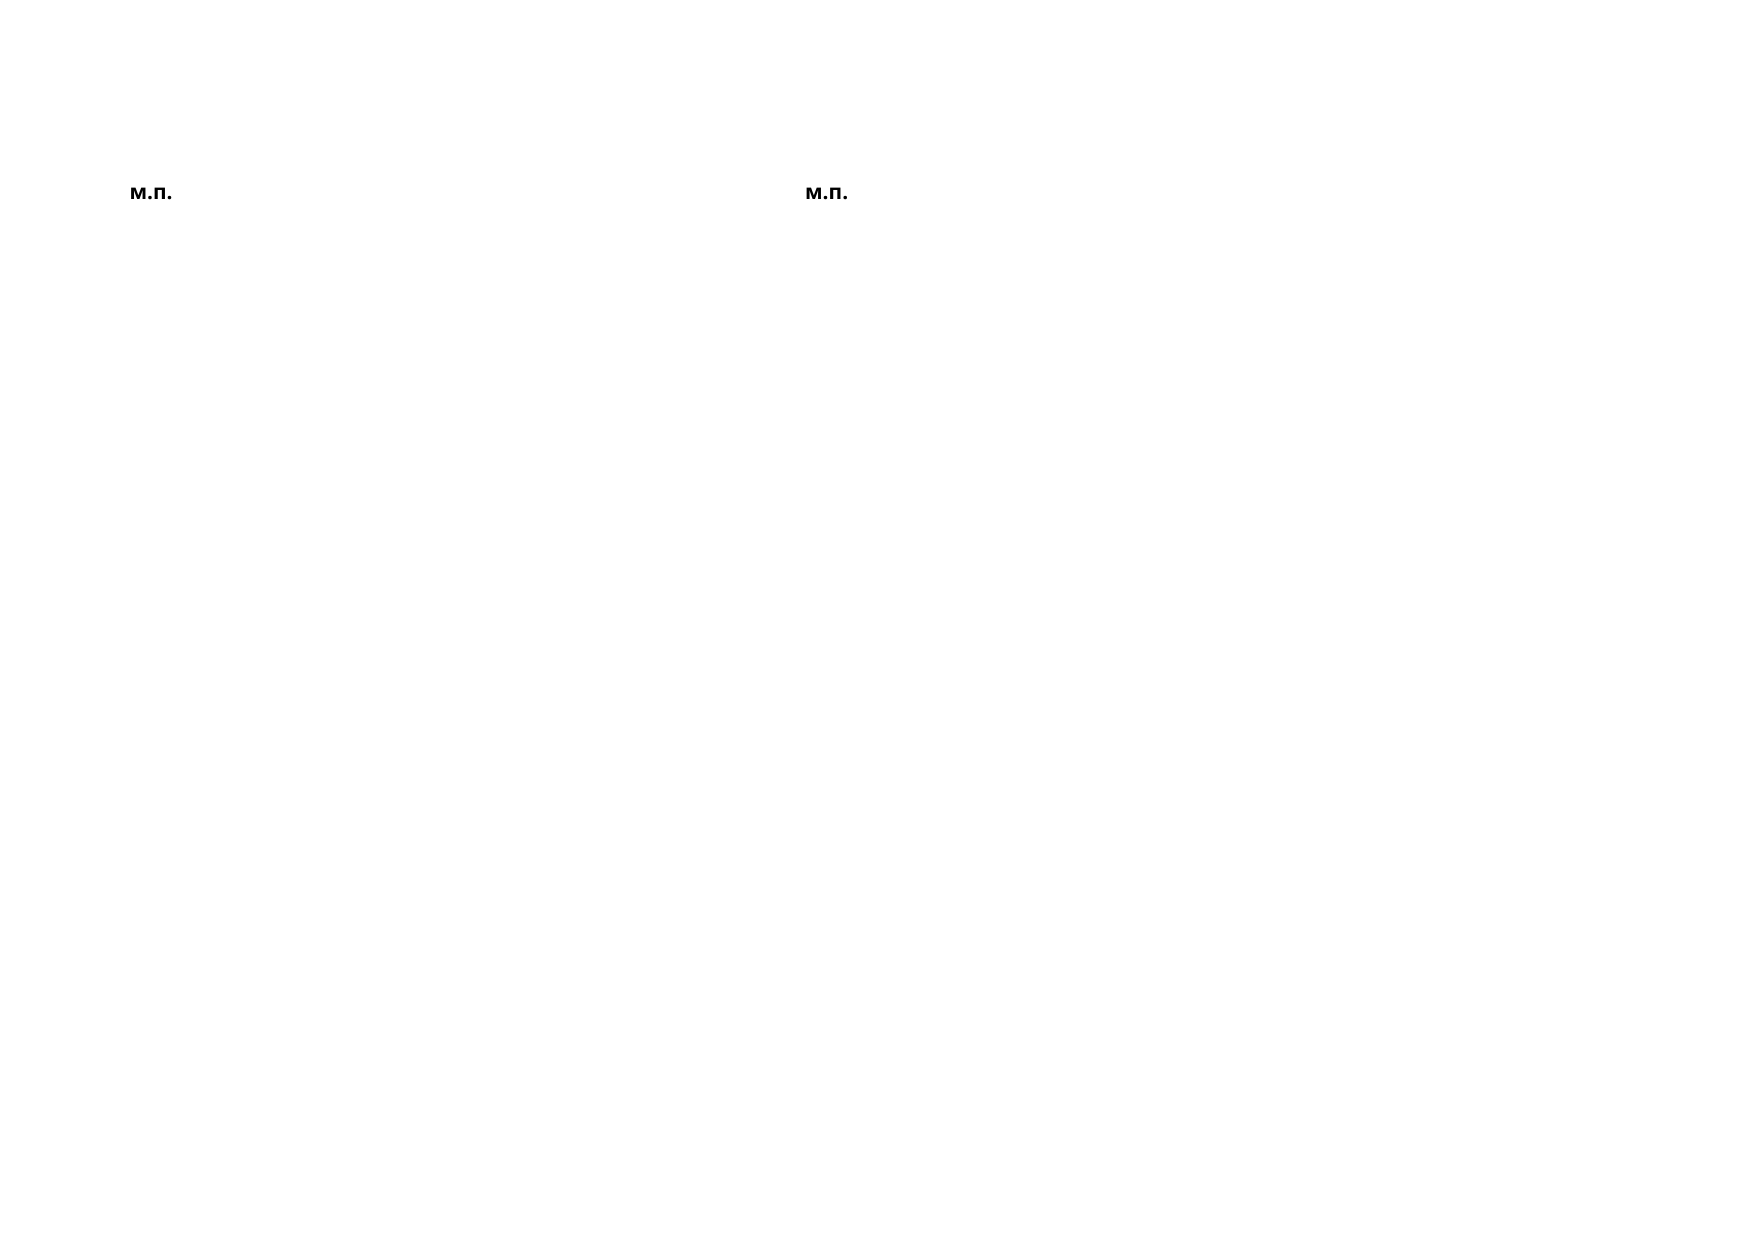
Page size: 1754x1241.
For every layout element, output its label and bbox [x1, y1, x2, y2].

table_header [118, 177, 794, 226]
table_header [794, 177, 1650, 226]
